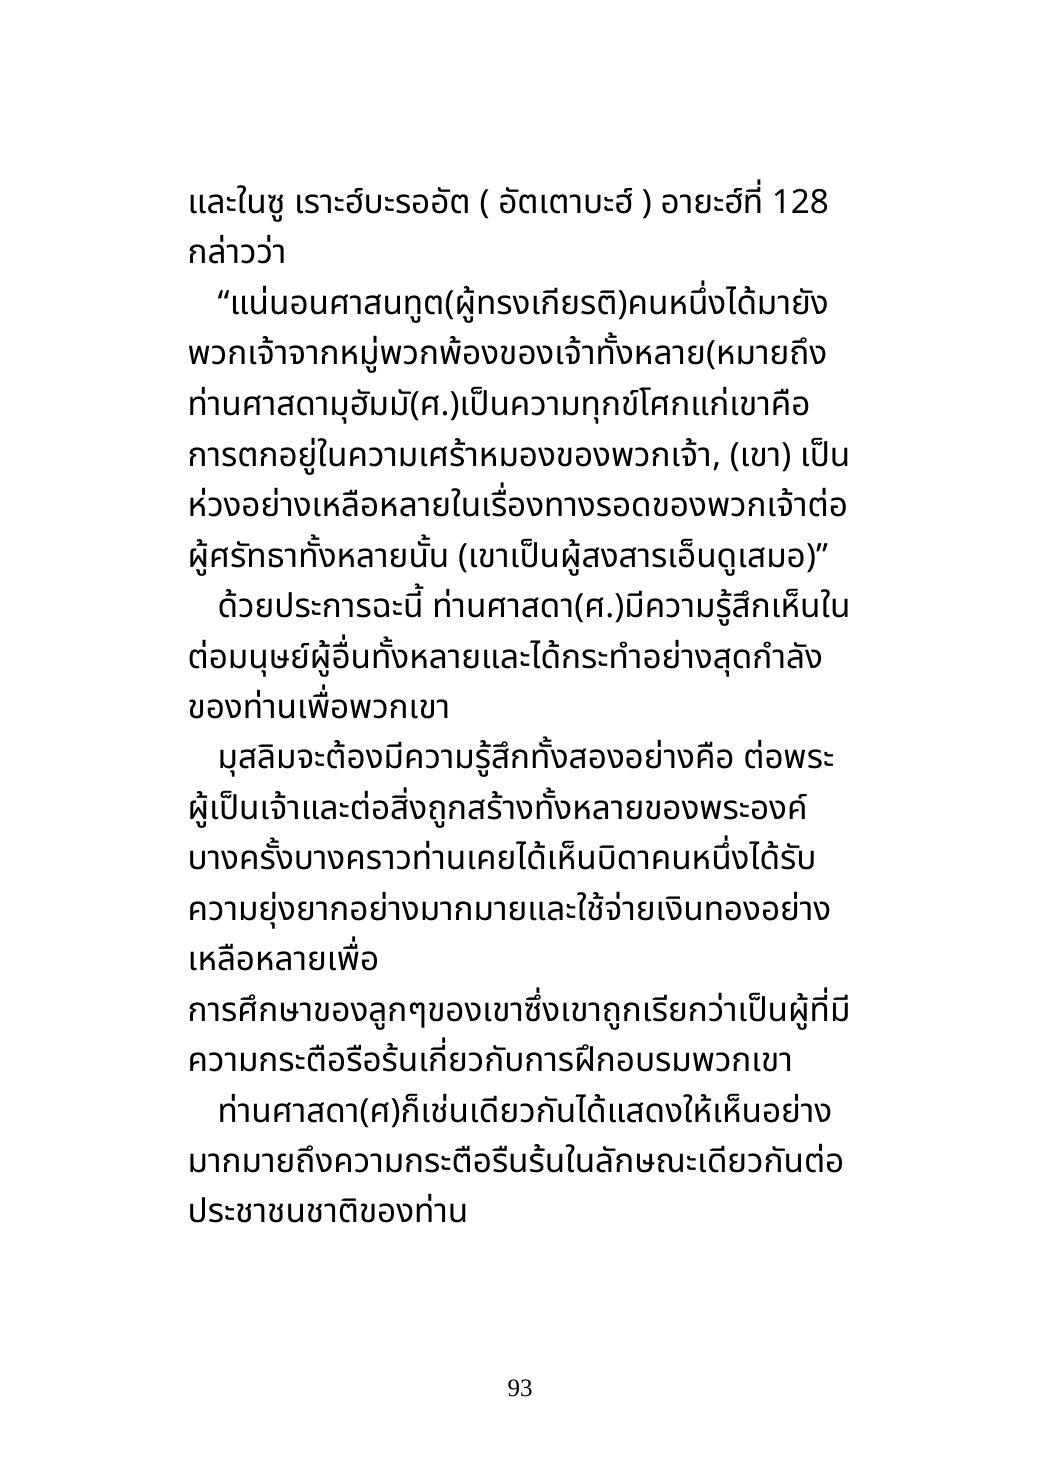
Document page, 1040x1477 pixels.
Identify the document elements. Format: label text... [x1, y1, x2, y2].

text การศึกษาของลูกๆของเขาซึ่งเขาถูกเรียกว่าเป็นผู้ที่มีความกระตือรือร้นเกี่ยวกับการฝึกอบรมพวกเขา [187, 986, 852, 1086]
text และในซู เราะฮ์บะรออัต ( อัตเตาบะฮ์ ) อายะฮ์ที่ 128 [187, 177, 852, 228]
text “แน่นอนศาสนทูต(ผู้ทรงเกียรติ)คนหนึ่งได้มายังพวกเจ้าจากหมู่พวกพ้องของเจ้าทั้งหลาย(หมายถึงท่านศาสดามุฮัมมั(ศ.)เป็นความทุกข์โศกแก่เขาคือการตกอยู่ในความเศร้าหมองของพวกเจ้า, (เขา) เป็นห่วงอย่างเหลือหลายในเรื่องทางรอดของพวกเจ้าต่อผู้ศรัทธาทั้งหลายนั้น (เขาเป็นผู้สงสารเอ็นดูเสมอ)” [187, 278, 852, 582]
text ด้วยประการฉะนี้ ท่านศาสดา(ศ.)มีความรู้สึกเห็นในต่อมนุษย์ผู้อื่นทั้งหลายและได้กระทำอย่างสุดกำลังของท่านเพื่อพวกเขา [187, 582, 852, 733]
text ท่านศาสดา(ศ)ก็เช่นเดียวกันได้แสดงให้เห็นอย่างมากมายถึงความกระตือรืนร้นในลักษณะเดียวกันต่อประชาชนชาติของท่าน [187, 1086, 852, 1238]
text มุสลิมจะต้องมีความรู้สึกทั้งสองอย่างคือ ต่อพระผู้เป็นเจ้าและต่อสิ่งถูกสร้างทั้งหลายของพระองค์ บางครั้งบางคราวท่านเคยได้เห็นบิดาคนหนึ่งได้รับความยุ่งยากอย่างมากมายและใช้จ่ายเงินทองอย่างเหลือหลายเพื่อ [187, 733, 852, 986]
text กล่าวว่า [187, 228, 852, 278]
